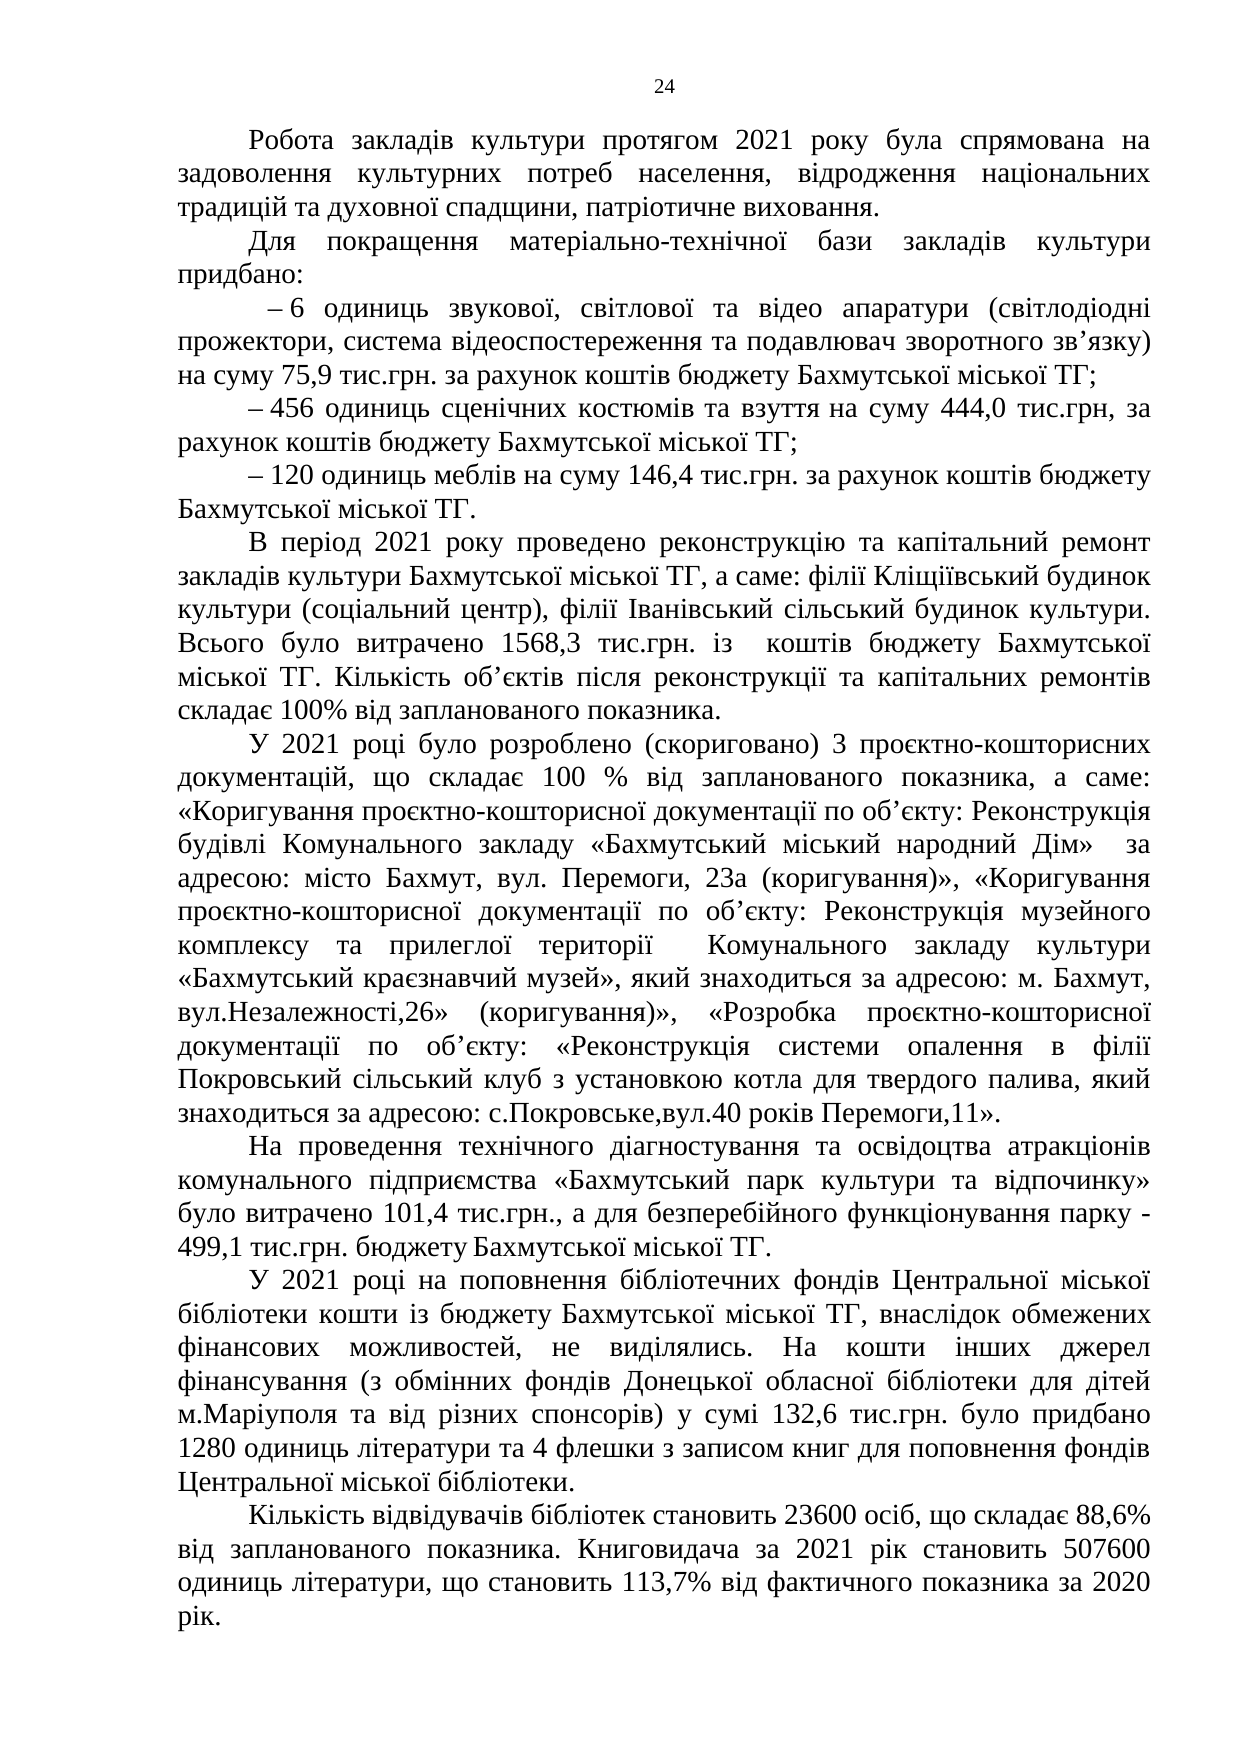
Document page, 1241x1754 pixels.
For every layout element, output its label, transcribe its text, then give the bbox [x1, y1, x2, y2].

text – 456 одиниць сценічних костюмів та взуття на суму 444,0 тис.грн, за рахунок коштів бюджету Бахмутської міської ТГ; [177, 390, 1152, 457]
text У 2021 році на поповнення бібліотечних фондів Центральної міської бібліотеки кошти із бюджету Бахмутської міської ТГ, внаслідок обмежених фінансових можливостей, не виділялись. На кошти інших джерел фінансування (з обмінних фондів Донецької обласної бібліотеки для дітей м.Маріуполя та від різних спонсорів) у сумі 132,6 тис.грн. було придбано 1280 одиниць літератури та 4 флешки з записом книг для поповнення фондів Центральної міської бібліотеки. [177, 1262, 1152, 1497]
text – 6 одиниць звукової, світлової та відео апаратури (світлодіодні прожектори, система відеоспостереження та подавлювач зворотного зв’язку) на суму 75,9 тис.грн. за рахунок коштів бюджету Бахмутської міської ТГ; [177, 290, 1152, 390]
text Для покращення матеріально-технічної бази закладів культури придбано: [177, 223, 1152, 290]
text В період 2021 року проведено реконструкцію та капітальний ремонт закладів культури Бахмутської міської ТГ, а саме: філії Кліщіївський будинок культури (соціальний центр), філії Іванівський сільський будинок культури. Всього було витрачено 1568,3 тис.грн. із коштів бюджету Бахмутської міської ТГ. Кількість об’єктів після реконструкції та капітальних ремонтів складає 100% від запланованого показника. [177, 524, 1152, 726]
text Кількість відвідувачів бібліотек становить 23600 осіб, що складає 88,6% від запланованого показника. Книговидача за 2021 рік становить 507600 одиниць літератури, що становить 113,7% від фактичного показника за 2020 рік. [177, 1497, 1152, 1631]
text – 120 одиниць меблів на суму 146,4 тис.грн. за рахунок коштів бюджету Бахмутської міської ТГ. [177, 457, 1152, 524]
text На проведення технічного діагностування та освідоцтва атракціонів комунального підприємства «Бахмутський парк культури та відпочинку» було витрачено 101,4 тис.грн., а для безперебійного функціонування парку - 499,1 тис.грн. бюджету Бахмутської міської ТГ. [177, 1128, 1152, 1262]
text У 2021 році було розроблено (скориговано) 3 проєктно-кошторисних документацій, що складає 100 % від запланованого показника, а саме: «Коригування проєктно-кошторисної документації по об’єкту: Реконструкція будівлі Комунального закладу «Бахмутський міський народний Дім» за адресою: місто Бахмут, вул. Перемоги, 23а (коригування)», «Коригування проєктно-кошторисної документації по об’єкту: Реконструкція музейного комплексу та прилеглої території Комунального закладу культури «Бахмутський краєзнавчий музей», який знаходиться за адресою: м. Бахмут, вул.Незалежності,26» (коригування)», «Розробка проєктно-кошторисної документації по об’єкту: «Реконструкція системи опалення в філії Покровський сільський клуб з установкою котла для твердого палива, який знаходиться за адресою: с.Покровське,вул.40 років Перемоги,11». [177, 726, 1152, 1128]
text Робота закладів культури протягом 2021 року була спрямована на задоволення культурних потреб населення, відродження національних традицій та духовної спадщини, патріотичне виховання. [177, 122, 1152, 223]
